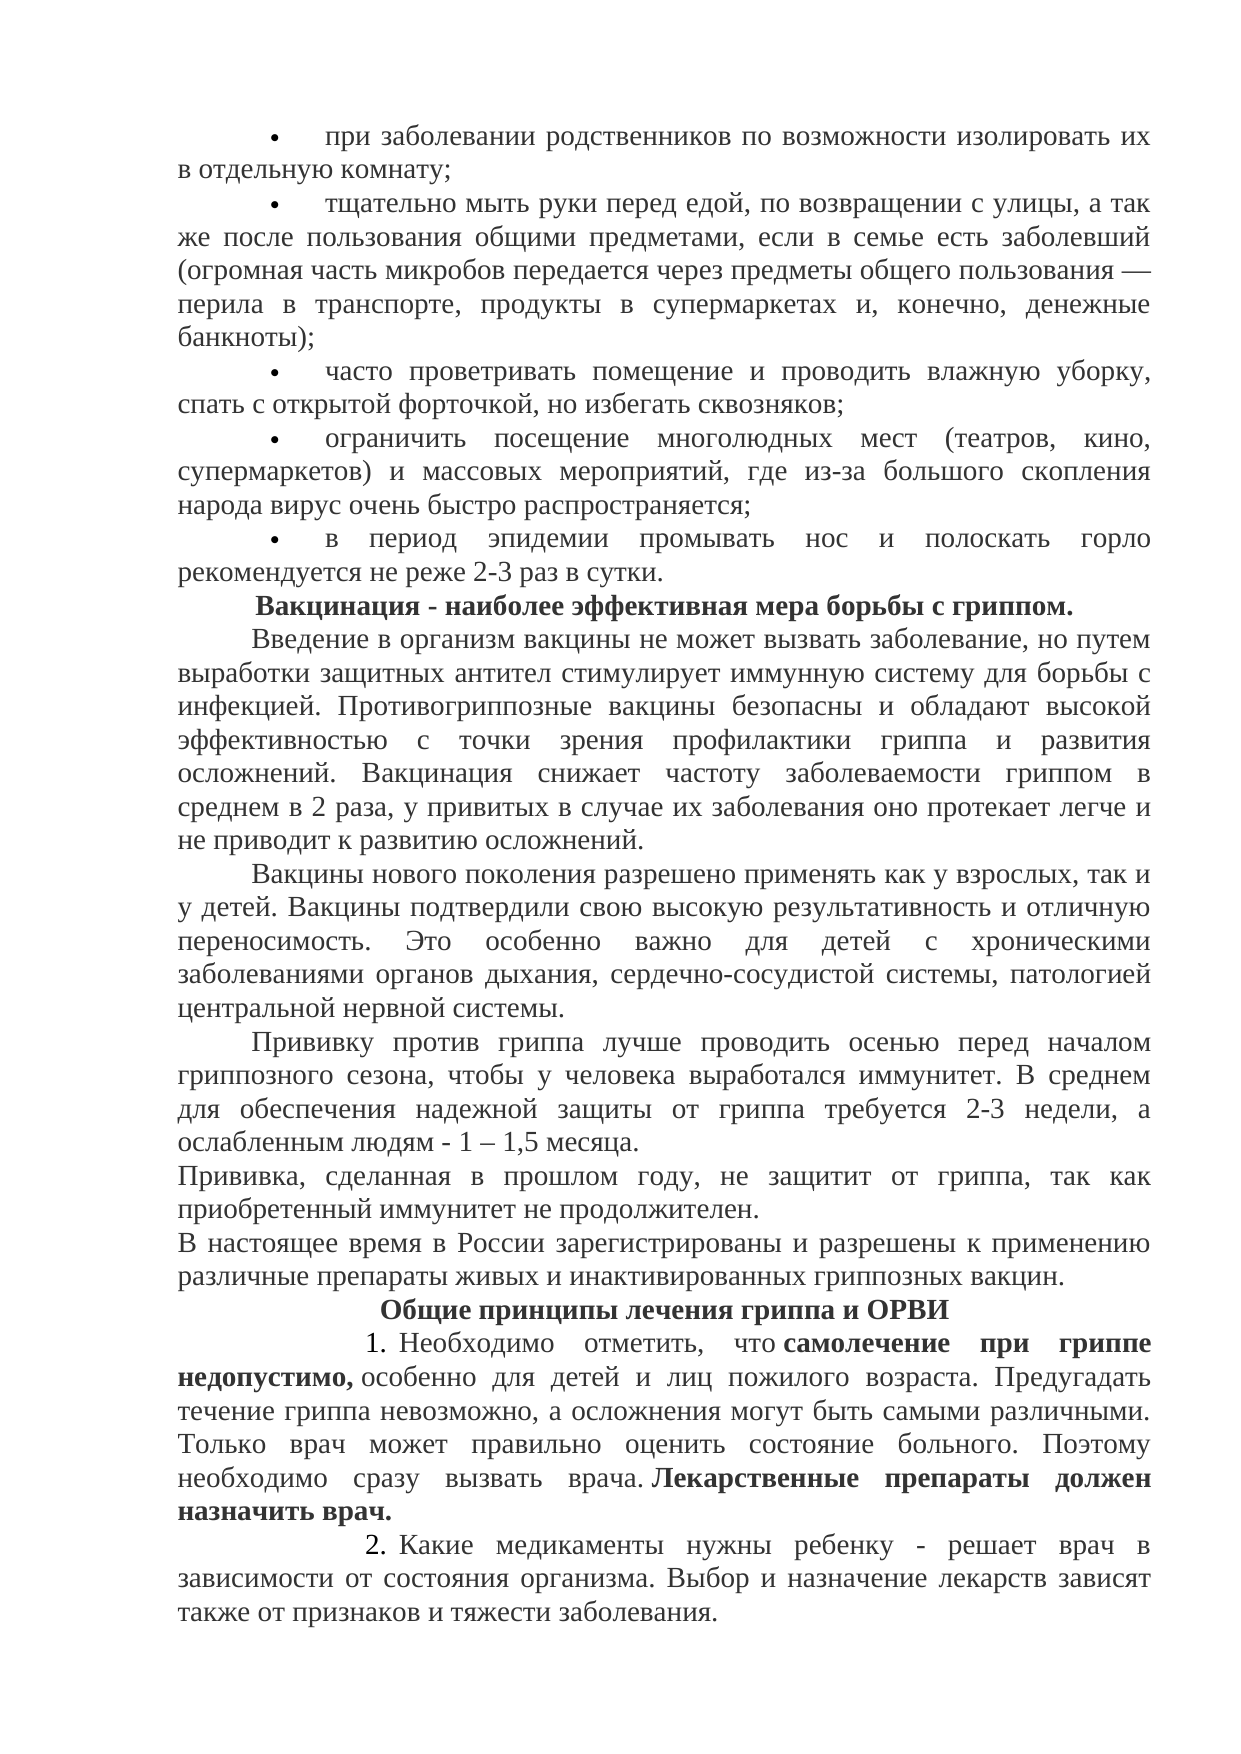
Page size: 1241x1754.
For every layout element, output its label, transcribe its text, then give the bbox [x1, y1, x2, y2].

text Введение в организм вакцины не может вызвать заболевание, но путем выработки защитных антител стимулирует иммунную систему для борьбы с инфекцией. Противогриппозные вакцины безопасны и обладают высокой эффективностью с точки зрения профилактики гриппа и развития осложнений. Вакцинация снижает частоту заболеваемости гриппом в среднем в 2 раза, у привитых в случае их заболевания оно протекает легче и не приводит к развитию осложнений. [177, 621, 1152, 856]
text Вакцины нового поколения разрешено применять как у взрослых, так и у детей. Вакцины подтвердили свою высокую результативность и отличную переносимость. Это особенно важно для детей с хроническими заболеваниями органов дыхания, сердечно-сосудистой системы, патологией центральной нервной системы. [177, 856, 1152, 1024]
list тщательно мыть руки перед едой, по возвращении с улицы, а так же после пользования общими предметами, если в семье есть заболевший (огромная часть микробов передается через предметы общего пользования — перила в транспорте, продукты в супермаркетах и, конечно, денежные банкноты); [177, 185, 1152, 353]
text Прививку против гриппа лучше проводить осенью перед началом гриппозного сезона, чтобы у человека выработался иммунитет. В среднем для обеспечения надежной защиты от гриппа требуется 2-3 недели, а ослабленным людям - 1 – 1,5 месяца. [177, 1024, 1152, 1158]
text Общие принципы лечения гриппа и ОРВИ [177, 1292, 1152, 1326]
list часто проветривать помещение и проводить влажную уборку, спать с открытой форточкой, но избегать сквозняков; [177, 353, 1152, 420]
list ограничить посещение многолюдных мест (театров, кино, супермаркетов) и массовых мероприятий, где из-за большого скопления народа вирус очень быстро распространяется; [177, 420, 1152, 521]
list Какие медикаменты нужны ребенку - решает врач в зависимости от состояния организма. Выбор и назначение лекарств зависят также от признаков и тяжести заболевания. [177, 1527, 1152, 1627]
text Вакцинация - наиболее эффективная мера борьбы с гриппом. [177, 588, 1152, 621]
list Необходимо отметить, что самолечение при гриппе недопустимо, особенно для детей и лиц пожилого возраста. Предугадать течение гриппа невозможно, а осложнения могут быть самыми различными. Только врач может правильно оценить состояние больного. Поэтому необходимо сразу вызвать врача. Лекарственные препараты должен назначить врач. [177, 1326, 1152, 1527]
text Прививка, сделанная в прошлом году, не защитит от гриппа, так как приобретенный иммунитет не продолжителен. [177, 1158, 1152, 1225]
text В настоящее время в России зарегистрированы и разрешены к применению различные препараты живых и инактивированных гриппозных вакцин. [177, 1225, 1152, 1292]
list при заболевании родственников по возможности изолировать их в отдельную комнату; [177, 118, 1152, 185]
list в период эпидемии промывать нос и полоскать горло рекомендуется не реже 2-3 раз в сутки. [177, 521, 1152, 588]
